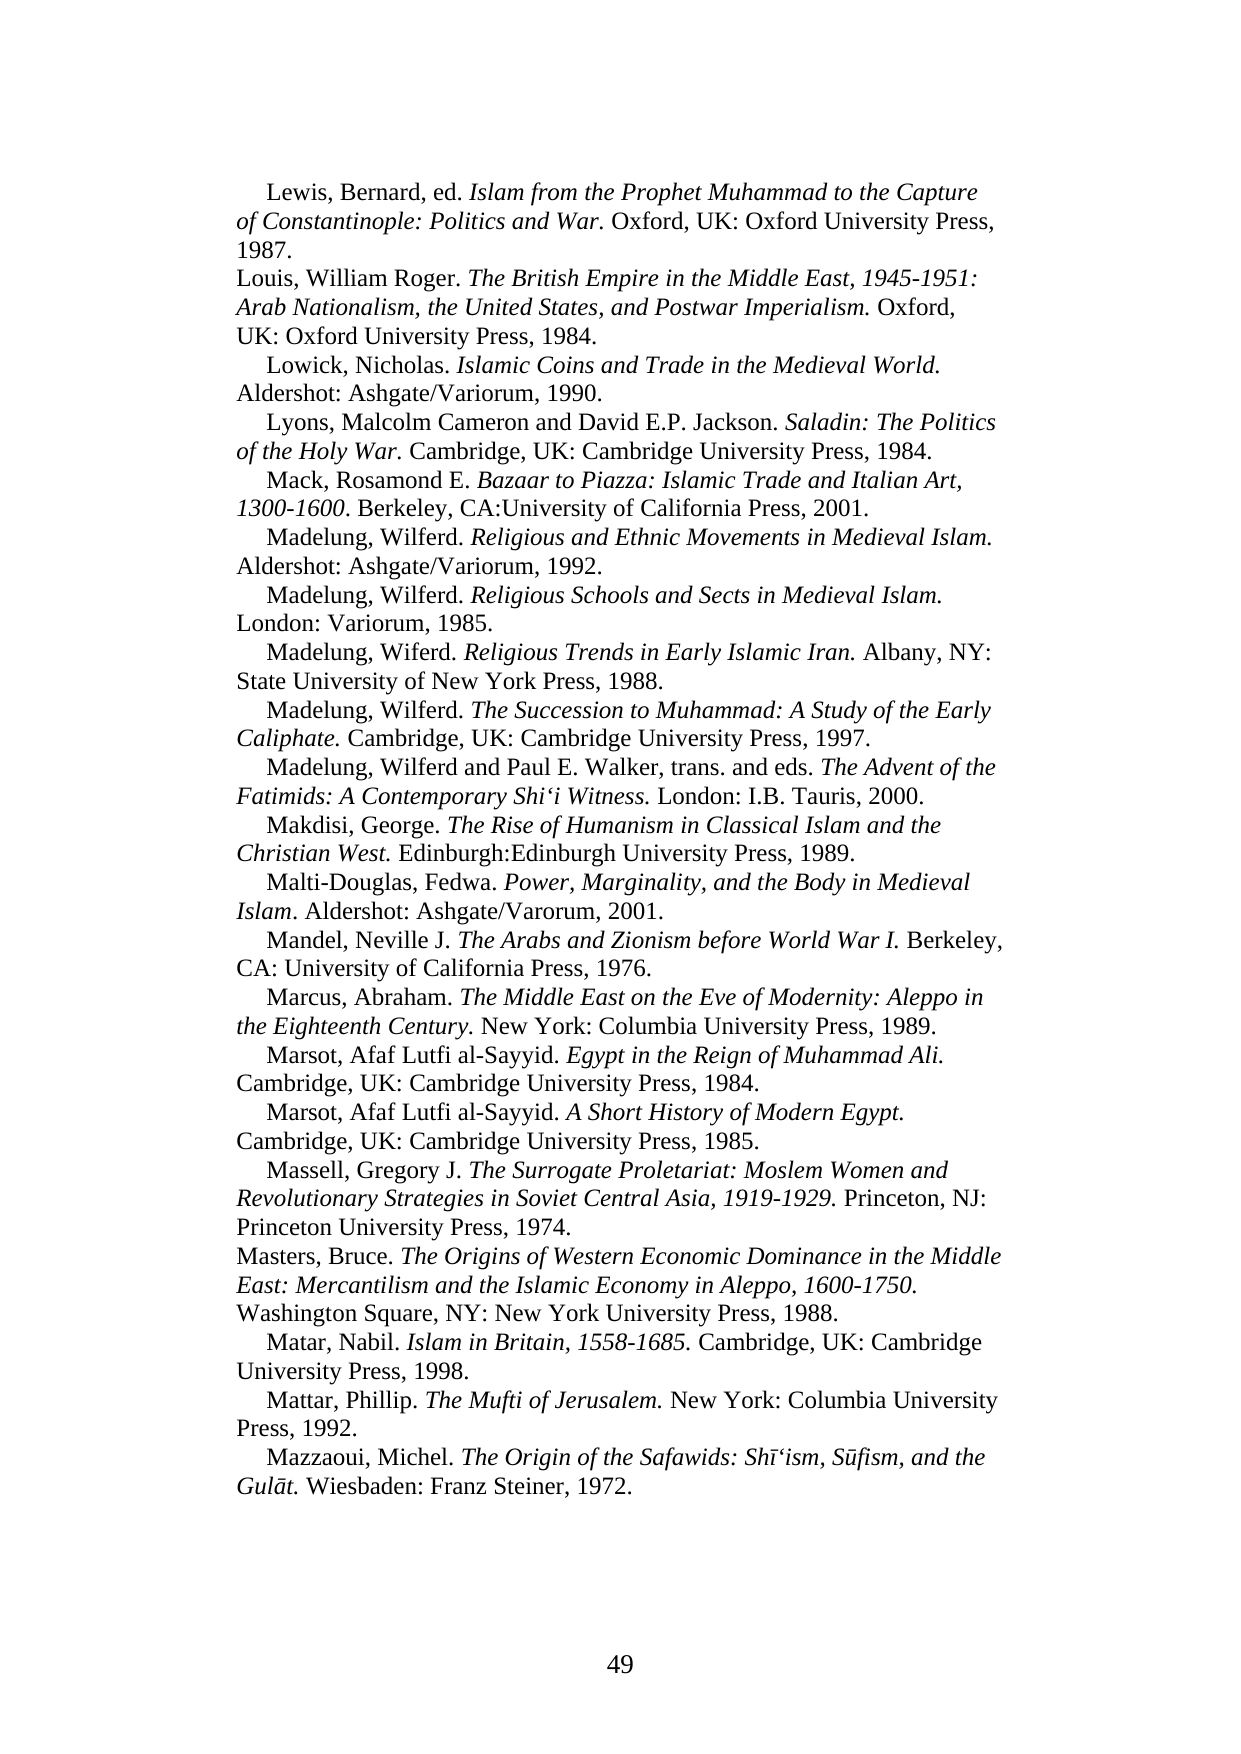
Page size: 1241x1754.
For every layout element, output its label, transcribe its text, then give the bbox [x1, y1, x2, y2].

text Madelung, Wiferd. Religious Trends in Early Islamic Iran. Albany, NY: State University of New York Press, 1988. [236, 637, 1004, 695]
text Masters, Bruce. The Origins of Western Economic Dominance in the Middle East: Mercantilism and the Islamic Economy in Aleppo, 1600-1750. Washington Square, NY: New York University Press, 1988. [236, 1241, 1004, 1327]
text Mazzaoui, Michel. The Origin of the Safawids: Shī‘ism, Sūfism, and the Gulāt. Wiesbaden: Franz Steiner, 1972. [236, 1442, 1004, 1500]
text Madelung, Wilferd. Religious and Ethnic Movements in Medieval Islam. Aldershot: Ashgate/Variorum, 1992. [236, 522, 1004, 580]
text Makdisi, George. The Rise of Humanism in Classical Islam and the Christian West. Edinburgh:Edinburgh University Press, 1989. [236, 810, 1004, 867]
text Madelung, Wilferd. The Succession to Muhammad: A Study of the Early Caliphate. Cambridge, UK: Cambridge University Press, 1997. [236, 695, 1004, 752]
text Marsot, Afaf Lutfi al-Sayyid. Egypt in the Reign of Muhammad Ali. Cambridge, UK: Cambridge University Press, 1984. [236, 1040, 1004, 1097]
text Matar, Nabil. Islam in Britain, 1558-1685. Cambridge, UK: Cambridge University Press, 1998. [236, 1327, 1004, 1385]
text Massell, Gregory J. The Surrogate Proletariat: Moslem Women and Revolutionary Strategies in Soviet Central Asia, 1919-1929. Princeton, NJ: Princeton University Press, 1974. [236, 1155, 1004, 1241]
text Marsot, Afaf Lutfi al-Sayyid. A Short History of Modern Egypt. Cambridge, UK: Cambridge University Press, 1985. [236, 1097, 1004, 1155]
text Louis, William Roger. The British Empire in the Middle East, 1945-1951: Arab Nationalism, the United States, and Postwar Imperialism. Oxford, UK: Oxford University Press, 1984. [236, 263, 1004, 350]
text Mattar, Phillip. The Mufti of Jerusalem. New York: Columbia University Press, 1992. [236, 1385, 1004, 1442]
text Lyons, Malcolm Cameron and David E.P. Jackson. Saladin: The Politics of the Holy War. Cambridge, UK: Cambridge University Press, 1984. [236, 407, 1004, 465]
text Malti-Douglas, Fedwa. Power, Marginality, and the Body in Medieval Islam. Aldershot: Ashgate/Varorum, 2001. [236, 867, 1004, 925]
text Lewis, Bernard, ed. Islam from the Prophet Muhammad to the Capture of Constantinople: Politics and War. Oxford, UK: Oxford University Press, 1987. [236, 177, 1004, 263]
text Madelung, Wilferd and Paul E. Walker, trans. and eds. The Advent of the Fatimids: A Contemporary Shi‘i Witness. London: I.B. Tauris, 2000. [236, 752, 1004, 810]
text Madelung, Wilferd. Religious Schools and Sects in Medieval Islam. London: Variorum, 1985. [236, 580, 1004, 637]
text Lowick, Nicholas. Islamic Coins and Trade in the Medieval World. Aldershot: Ashgate/Variorum, 1990. [236, 350, 1004, 407]
text Mandel, Neville J. The Arabs and Zionism before World War I. Berkeley, CA: University of California Press, 1976. [236, 925, 1004, 982]
text Marcus, Abraham. The Middle East on the Eve of Modernity: Aleppo in the Eighteenth Century. New York: Columbia University Press, 1989. [236, 982, 1004, 1040]
text Mack, Rosamond E. Bazaar to Piazza: Islamic Trade and Italian Art, 1300-1600. Berkeley, CA:University of California Press, 2001. [236, 465, 1004, 522]
